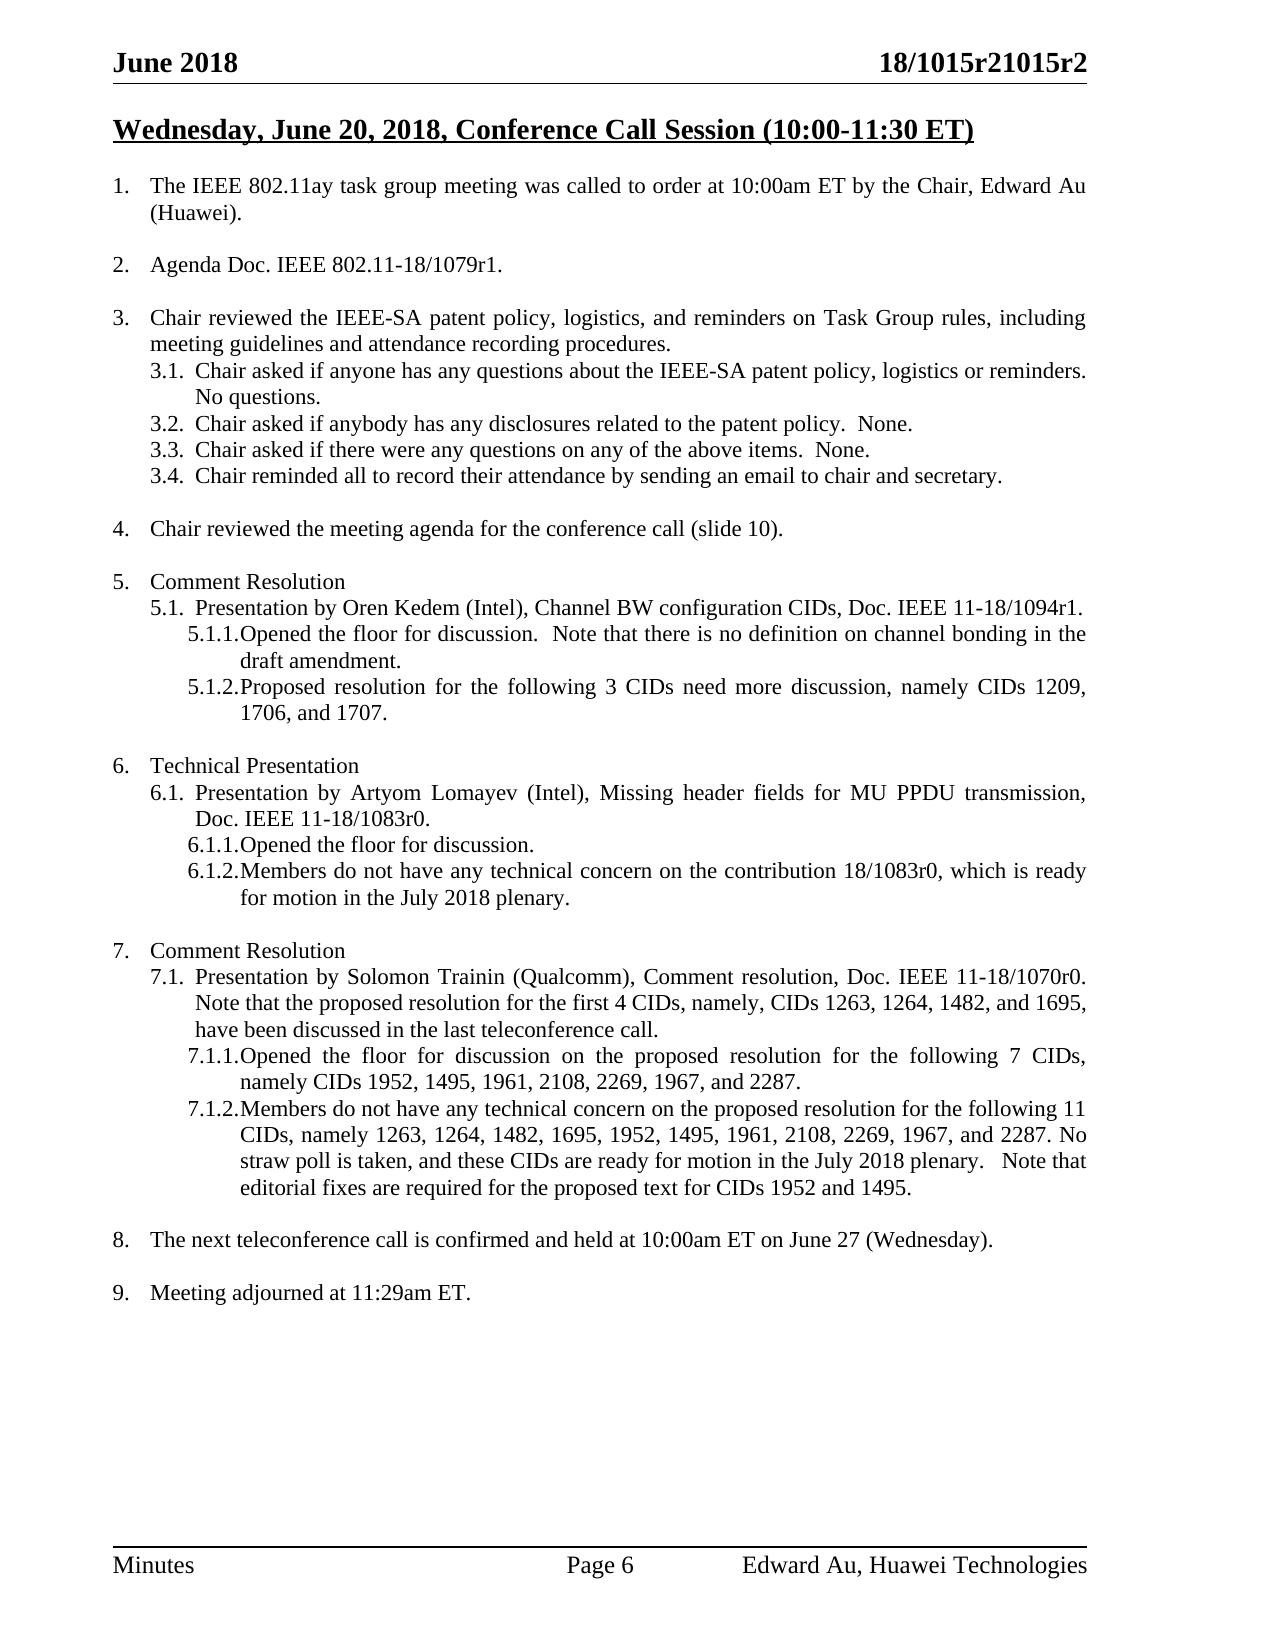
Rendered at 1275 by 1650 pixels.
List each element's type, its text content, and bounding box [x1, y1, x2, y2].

list Chair reviewed the IEEE-SA patent policy, logistics, and reminders on Task Group rules, including meeting guidelines and attendance recording procedures. [112, 304, 1087, 357]
list Meeting adjourned at 11:29am ET. [112, 1279, 1087, 1306]
list Agenda Doc. IEEE 802.11-18/1079r1. [112, 251, 1087, 278]
list Chair reviewed the meeting agenda for the conference call (slide 10). [112, 515, 1087, 541]
list Opened the floor for discussion. Note that there is no definition on channel bonding in the draft amendment. [187, 620, 1087, 673]
list Members do not have any technical concern on the contribution 18/1083r0, which is ready for motion in the July 2018 plenary. [187, 858, 1087, 910]
list Chair asked if there were any questions on any of the above items. None. [150, 436, 1087, 462]
list Presentation by Oren Kedem (Intel), Channel BW configuration CIDs, Doc. IEEE 11-18/1094r1. [150, 594, 1087, 620]
list Presentation by Solomon Trainin (Qualcomm), Comment resolution, Doc. IEEE 11-18/1070r0. Note that the proposed resolution for the first 4 CIDs, namely, CIDs 1263, 1264, 1482, and 1695, have been discussed in the last teleconference call. [150, 963, 1087, 1042]
list Technical Presentation [112, 752, 1087, 778]
list Comment Resolution [112, 568, 1087, 594]
list The next teleconference call is confirmed and held at 10:00am ET on June 27 (Wednesday). [112, 1227, 1087, 1253]
list Members do not have any technical concern on the proposed resolution for the following 11 CIDs, namely 1263, 1264, 1482, 1695, 1952, 1495, 1961, 2108, 2269, 1967, and 2287. No straw poll is taken, and these CIDs are ready for motion in the July 2018 plenary. Note that editorial fixes are required for the proposed text for CIDs 1952 and 1495. [187, 1095, 1087, 1200]
list The IEEE 802.11ay task group meeting was called to order at 10:00am ET by the Chair, Edward Au (Huawei). [112, 172, 1087, 225]
list Chair asked if anyone has any questions about the IEEE-SA patent policy, logistics or reminders. No questions. [150, 357, 1087, 409]
list Chair asked if anybody has any disclosures related to the patent policy. None. [150, 409, 1087, 436]
list Proposed resolution for the following 3 CIDs need more discussion, namely CIDs 1209, 1706, and 1707. [187, 673, 1087, 726]
list Presentation by Artyom Lomayev (Intel), Missing header fields for MU PPDU transmission, Doc. IEEE 11-18/1083r0. [150, 778, 1087, 831]
list Opened the floor for discussion on the proposed resolution for the following 7 CIDs, namely CIDs 1952, 1495, 1961, 2108, 2269, 1967, and 2287. [187, 1042, 1087, 1095]
text Wednesday, June 20, 2018, Conference Call Session (10:00-11:30 ET) [112, 112, 1087, 146]
list Chair reminded all to record their attendance by sending an email to chair and secretary. [150, 462, 1087, 489]
list Comment Resolution [112, 937, 1087, 963]
list Opened the floor for discussion. [187, 831, 1087, 858]
